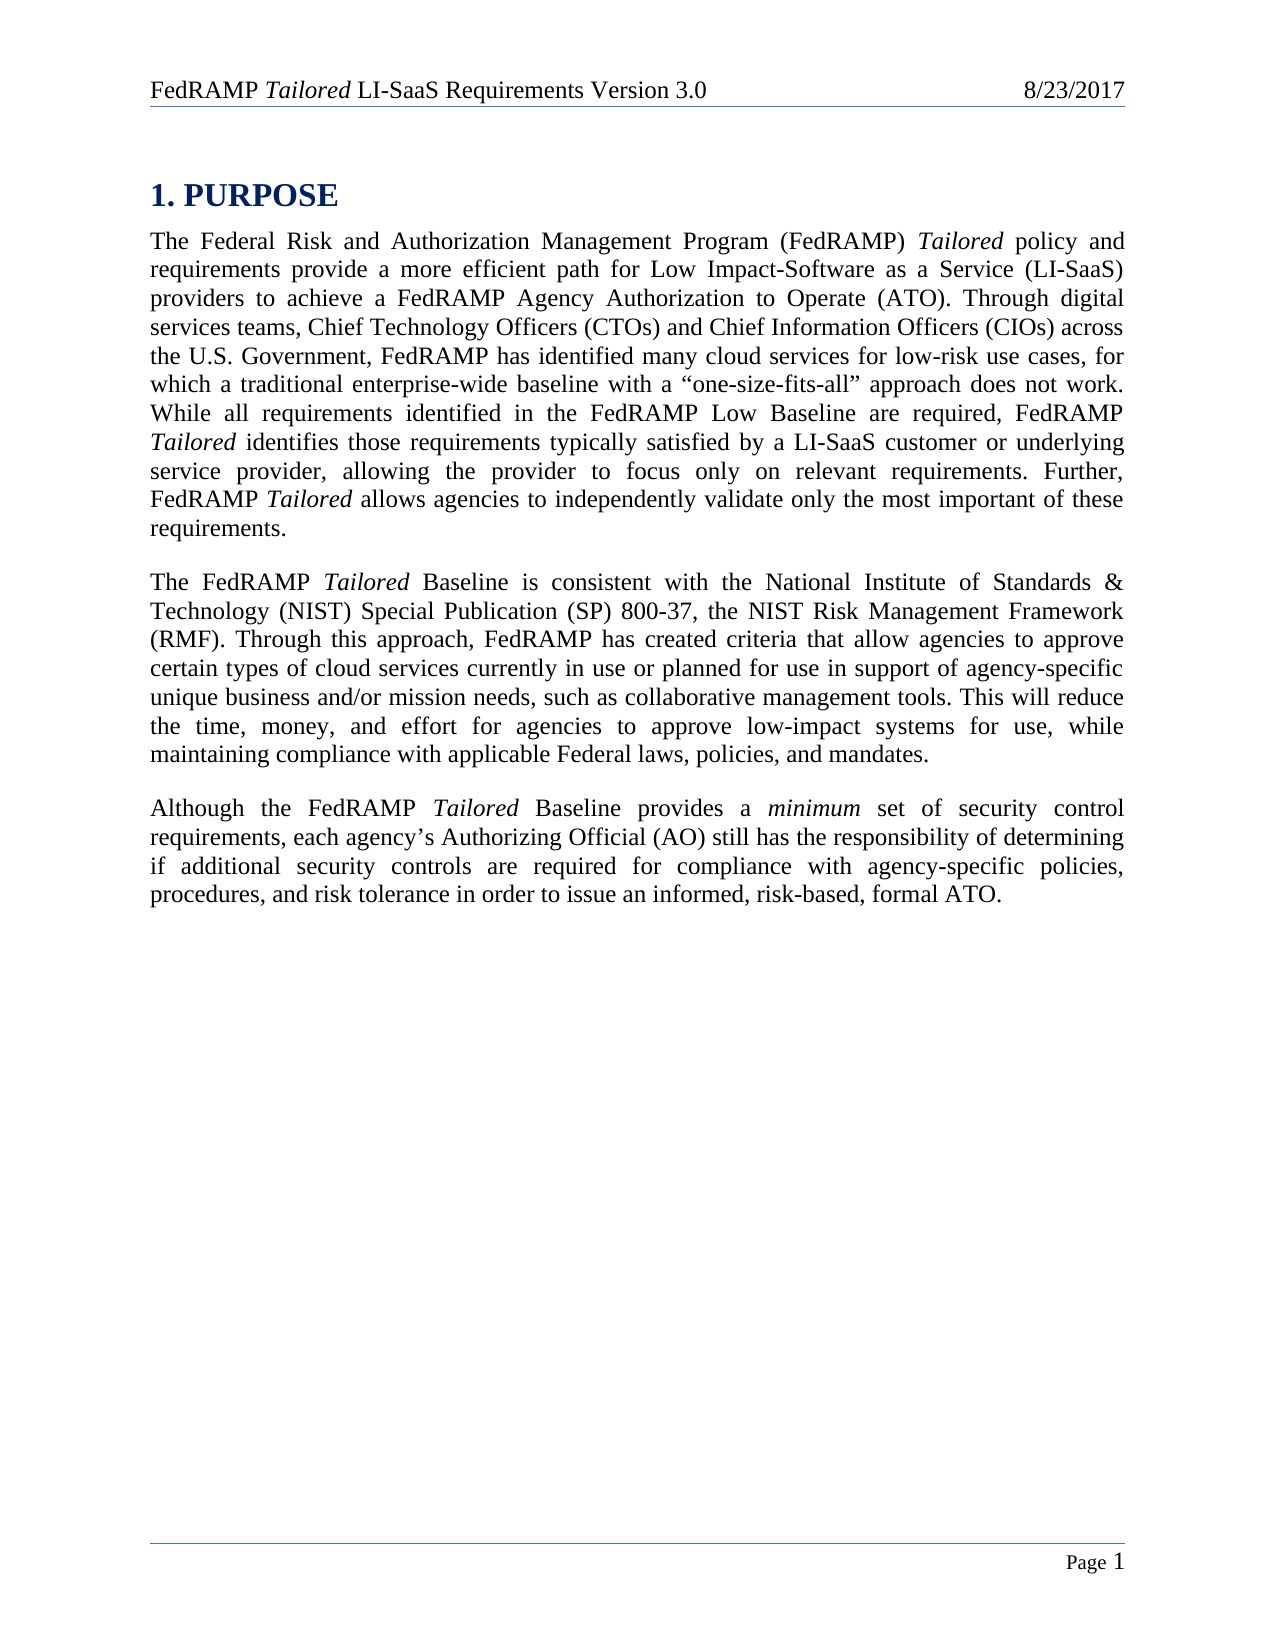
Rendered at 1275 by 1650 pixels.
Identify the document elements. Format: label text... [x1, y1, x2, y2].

text Although the FedRAMP Tailored Baseline provides a minimum set of security control requirements, each agency’s Authorizing Official (AO) still has the responsibility of determining if additional security controls are required for compliance with agency-specific policies, procedures, and risk tolerance in order to issue an informed, risk-based, formal ATO. [150, 793, 1125, 908]
text The Federal Risk and Authorization Management Program (FedRAMP) Tailored policy and requirements provide a more efficient path for Low Impact-Software as a Service (LI-SaaS) providers to achieve a FedRAMP Agency Authorization to Operate (ATO). Through digital services teams, Chief Technology Officers (CTOs) and Chief Information Officers (CIOs) across the U.S. Government, FedRAMP has identified many cloud services for low-risk use cases, for which a traditional enterprise-wide baseline with a “one-size-fits-all” approach does not work. While all requirements identified in the FedRAMP Low Baseline are required, FedRAMP Tailored identifies those requirements typically satisfied by a LI-SaaS customer or underlying service provider, allowing the provider to focus only on relevant requirements. Further, FedRAMP Tailored allows agencies to independently validate only the most important of these requirements. [150, 226, 1125, 542]
text Purpose [150, 175, 1125, 213]
text The FedRAMP Tailored Baseline is consistent with the National Institute of Standards & Technology (NIST) Special Publication (SP) 800-37, the NIST Risk Management Framework (RMF). Through this approach, FedRAMP has created criteria that allow agencies to approve certain types of cloud services currently in use or planned for use in support of agency-specific unique business and/or mission needs, such as collaborative management tools. This will reduce the time, money, and effort for agencies to approve low-impact systems for use, while maintaining compliance with applicable Federal laws, policies, and mandates. [150, 567, 1125, 768]
